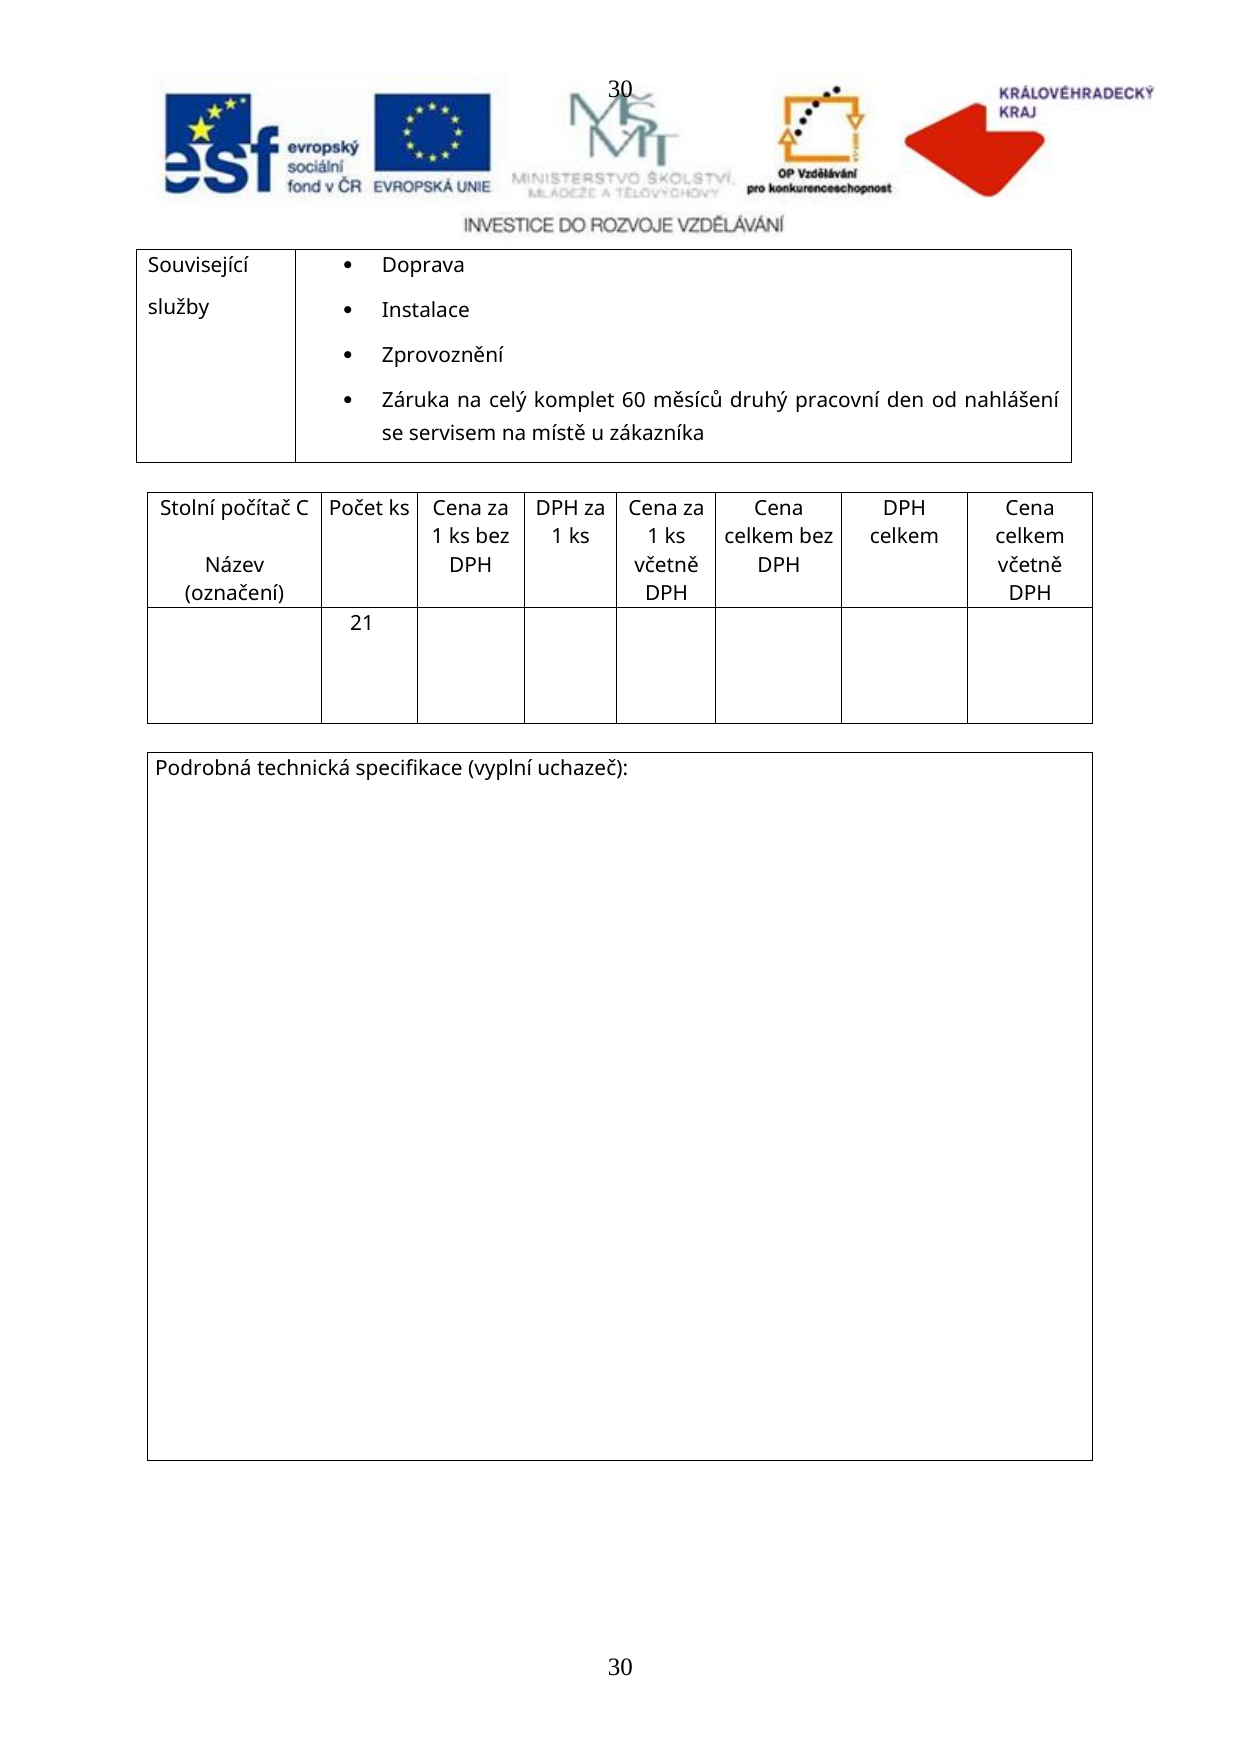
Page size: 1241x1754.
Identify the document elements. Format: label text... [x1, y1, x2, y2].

table_header Cena za 1 ks včetně DPH [617, 493, 715, 607]
table_cell [525, 608, 616, 722]
table_header Cena celkem bez DPH [716, 493, 841, 607]
table_cell [842, 608, 967, 722]
table_header Doprava Instalace Zprovoznění Záruka na celý komplet 60 měsíců druhý pracovní den od nahlášení se servisem na místě u zákazníka [296, 250, 1071, 462]
table_cell [418, 608, 524, 722]
table_cell [968, 608, 1092, 722]
table_cell [617, 608, 715, 722]
table_cell [716, 608, 841, 722]
table_header Související služby [137, 250, 295, 462]
table_header DPH za 1 ks [525, 493, 616, 607]
table_header Cena za 1 ks bez DPH [418, 493, 524, 607]
table_cell [148, 608, 321, 722]
table_header Počet ks [322, 493, 417, 607]
table_header Stolní počítač C Název (označení) [148, 493, 321, 607]
table_header Cena celkem včetně DPH [968, 493, 1092, 607]
picture [147, 73, 1156, 249]
table_header Podrobná technická specifikace (vyplní uchazeč): [148, 753, 1092, 1459]
table_cell 21 [322, 608, 417, 722]
table_header DPH celkem [842, 493, 967, 607]
